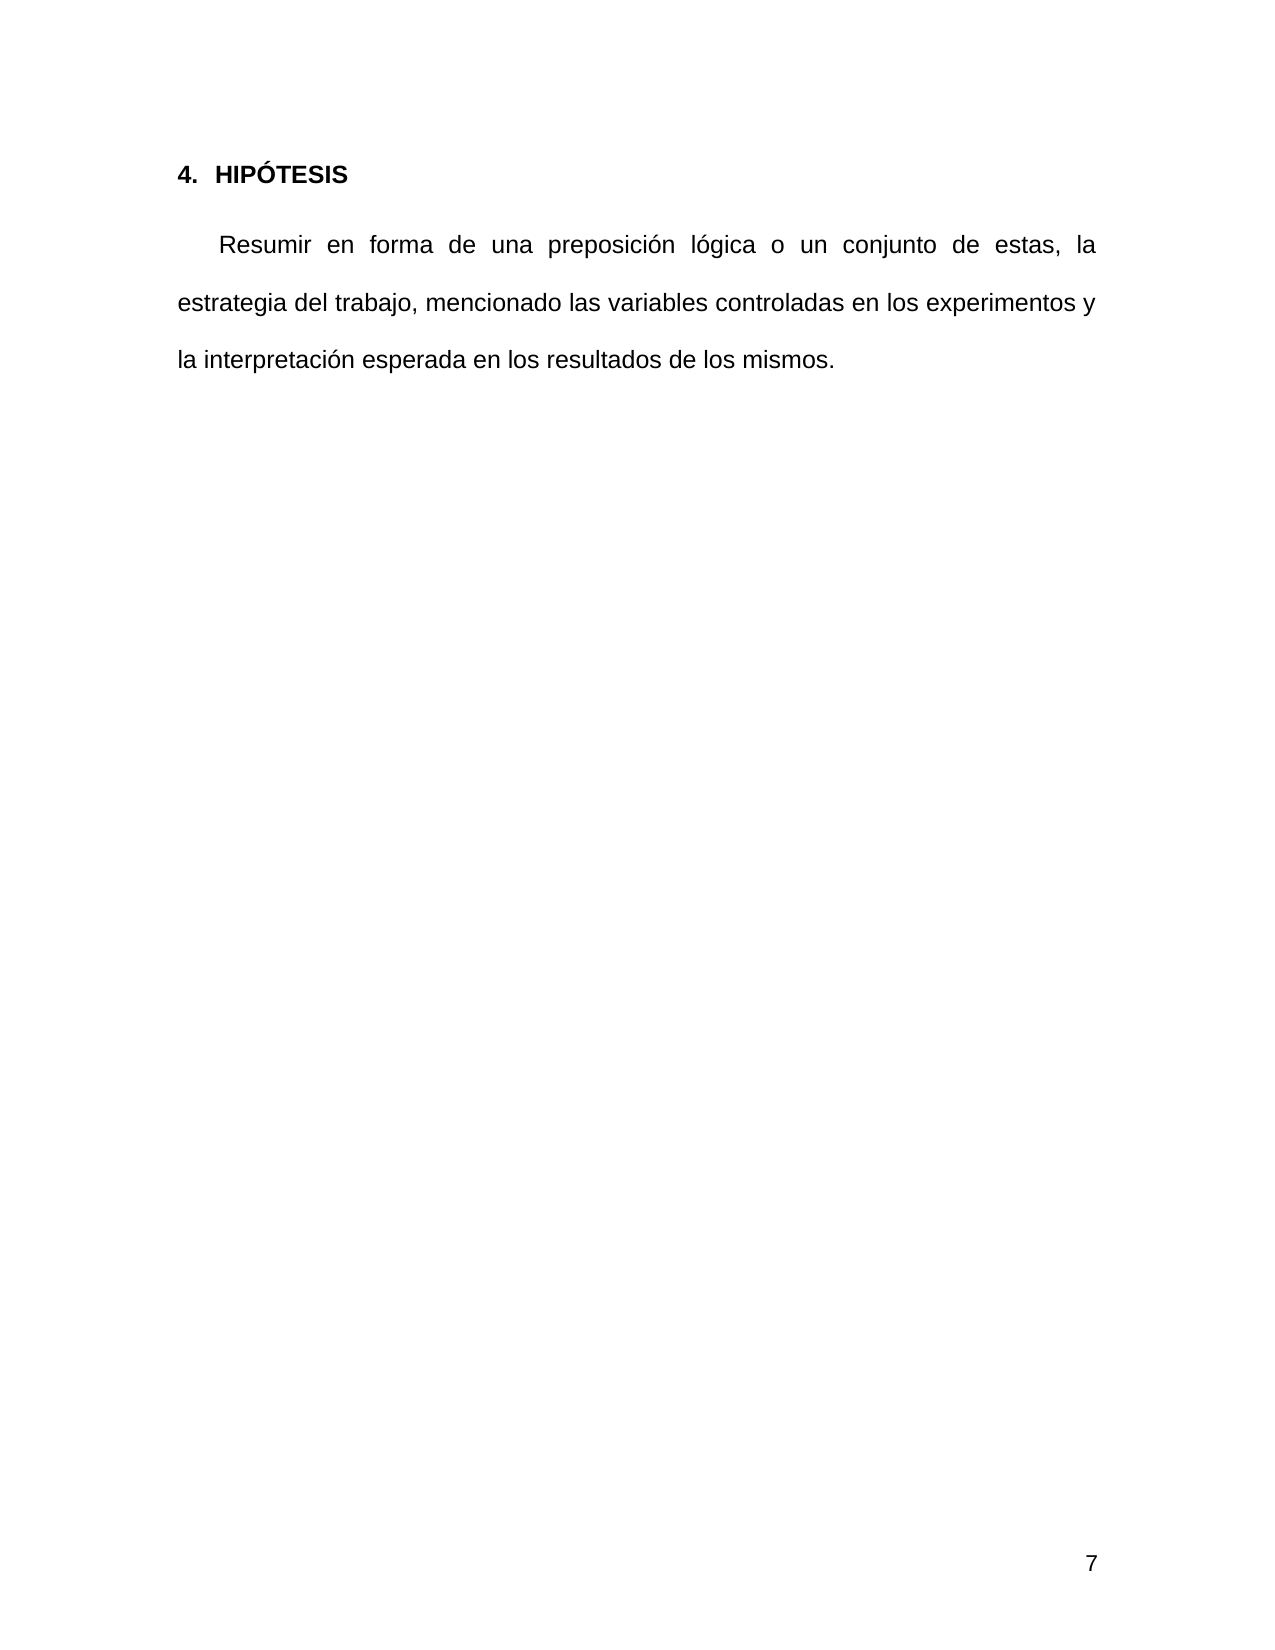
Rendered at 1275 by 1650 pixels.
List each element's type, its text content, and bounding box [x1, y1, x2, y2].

list HIPÓTESIS [177, 160, 1098, 189]
text Resumir en forma de una preposición lógica o un conjunto de estas, la estrategia del trabajo, mencionado las variables controladas en los experimentos y la interpretación esperada en los resultados de los mismos. [177, 230, 1098, 374]
